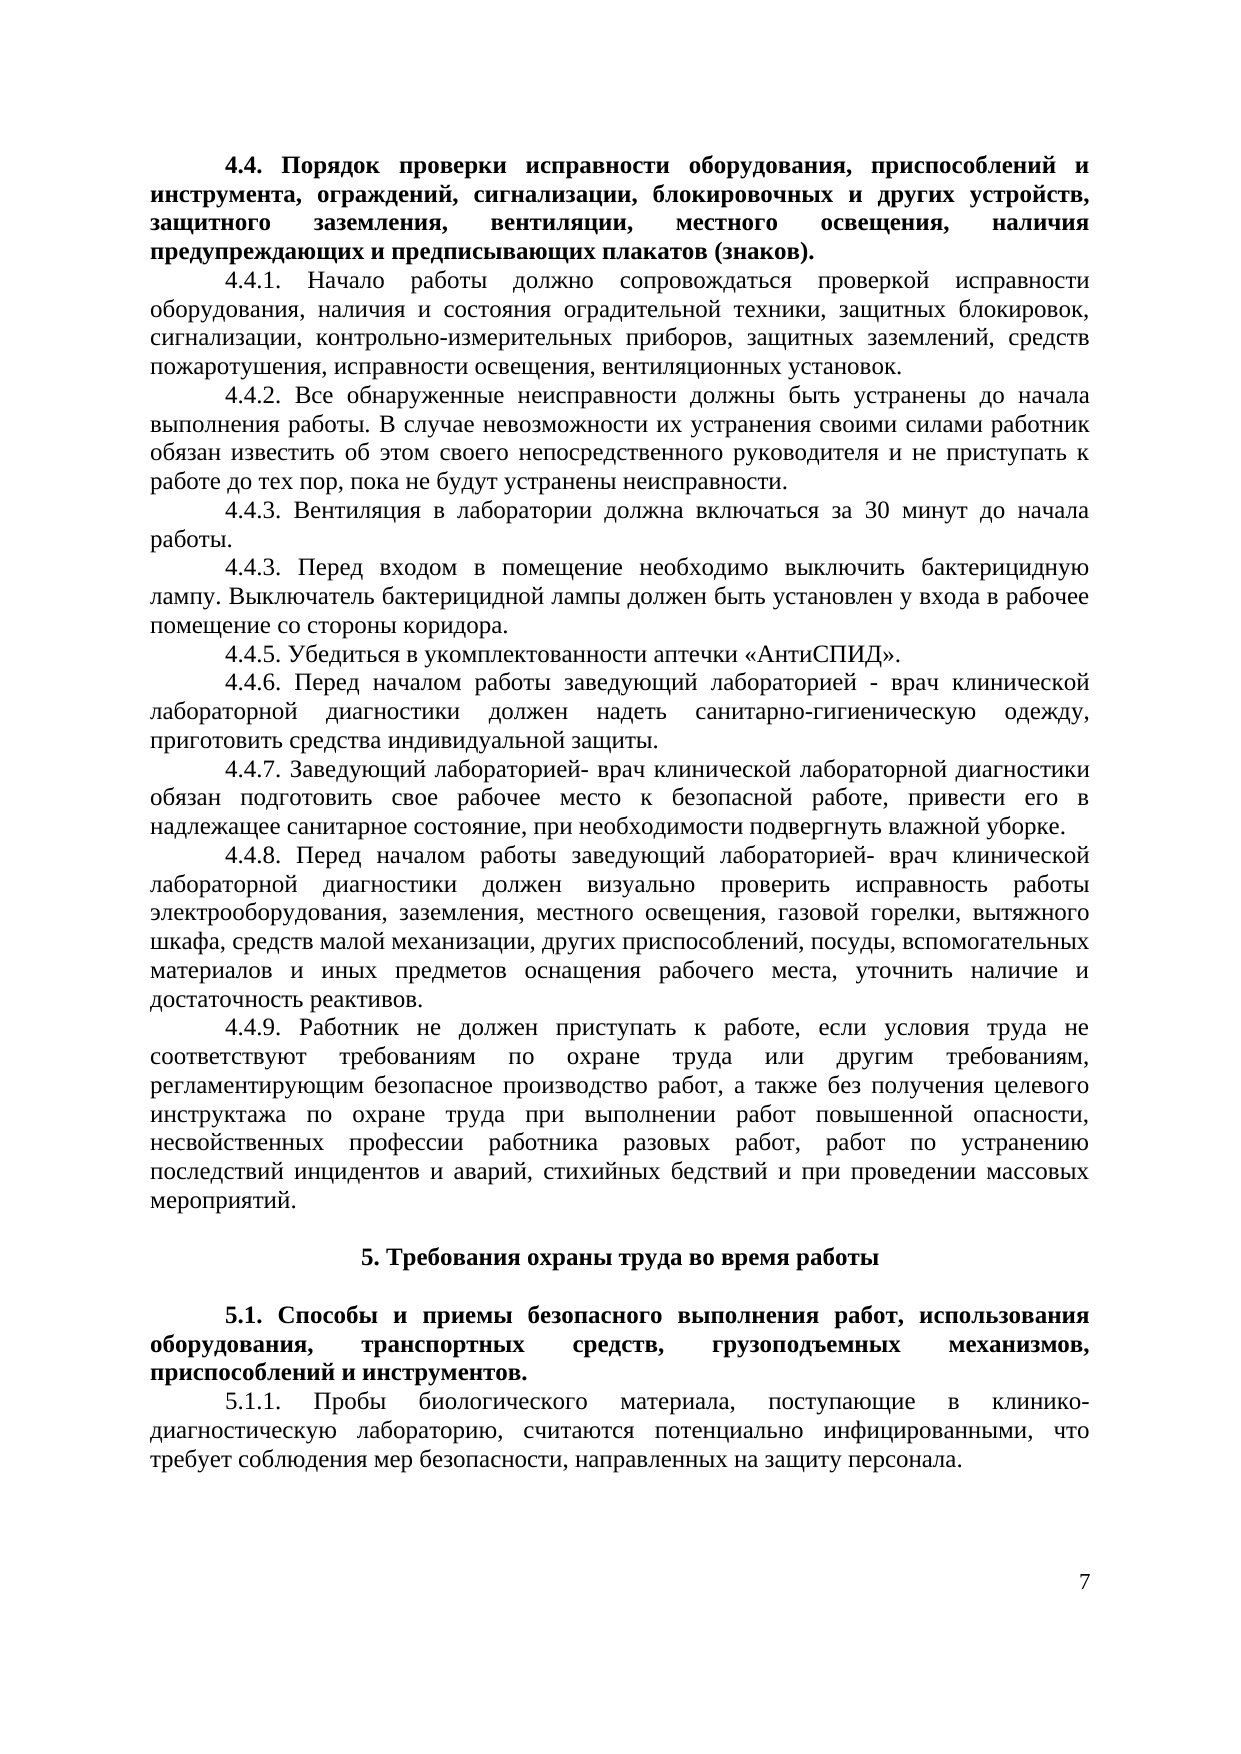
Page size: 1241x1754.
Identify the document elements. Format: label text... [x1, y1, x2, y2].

text 4.4.7. Заведующий лабораторией- врач клинической лабораторной диагностики обязан подготовить свое рабочее место к безопасной работе, привести его в надлежащее санитарное состояние, при необходимости подвергнуть влажной уборке. [150, 754, 1090, 840]
text 4.4. Порядок проверки исправности оборудования, приспособлений и инструмента, ограждений, сигнализации, блокировочных и других устройств, защитного заземления, вентиляции, местного освещения, наличия предупреждающих и предписывающих плакатов (знаков). [150, 150, 1090, 265]
text 4.4.6. Перед началом работы заведующий лабораторией - врач клинической лабораторной диагностики должен надеть санитарно-гигиеническую одежду, приготовить средства индивидуальной защиты. [150, 667, 1090, 754]
text 4.4.8. Перед началом работы заведующий лабораторией- врач клинической лабораторной диагностики должен визуально проверить исправность работы электрооборудования, заземления, местного освещения, газовой горелки, вытяжного шкафа, средств малой механизации, других приспособлений, посуды, вспомогательных материалов и иных предметов оснащения рабочего места, уточнить наличие и достаточность реактивов. [150, 840, 1090, 1012]
text 4.4.9. Работник не должен приступать к работе, если условия труда не соответствуют требованиям по охране труда или другим требованиям, регламентирующим безопасное производство работ, а также без получения целевого инструктажа по охране труда при выполнении работ повышенной опасности, несвойственных профессии работника разовых работ, работ по устранению последствий инцидентов и аварий, стихийных бедствий и при проведении массовых мероприятий. [150, 1012, 1090, 1214]
text 4.4.3. Вентиляция в лаборатории должна включаться за 30 минут до начала работы. [150, 495, 1090, 552]
text 4.4.2. Все обнаруженные неисправности должны быть устранены до начала выполнения работы. В случае невозможности их устранения своими силами работник обязан известить об этом своего непосредственного руководителя и не приступать к работе до тех пор, пока не будут устранены неисправности. [150, 380, 1090, 495]
text 4.4.5. Убедиться в укомплектованности аптечки «АнтиСПИД». [150, 639, 1090, 667]
text 5. Требования охраны труда во время работы [150, 1242, 1090, 1271]
text 5.1.1. Пробы биологического материала, поступающие в клинико-диагностическую лабораторию, считаются потенциально инфицированными, что требует соблюдения мер безопасности, направленных на защиту персонала. [150, 1386, 1090, 1472]
text 5.1. Способы и приемы безопасного выполнения работ, использования оборудования, транспортных средств, грузоподъемных механизмов, приспособлений и инструментов. [150, 1300, 1090, 1386]
text 4.4.1. Начало работы должно сопровождаться проверкой исправности оборудования, наличия и состояния оградительной техники, защитных блокировок, сигнализации, контрольно-измерительных приборов, защитных заземлений, средств пожаротушения, исправности освещения, вентиляционных установок. [150, 265, 1090, 380]
text 4.4.3. Перед входом в помещение необходимо выключить бактерицидную лампу. Выключатель бактерицидной лампы должен быть установлен у входа в рабочее помещение со стороны коридора. [150, 552, 1090, 639]
